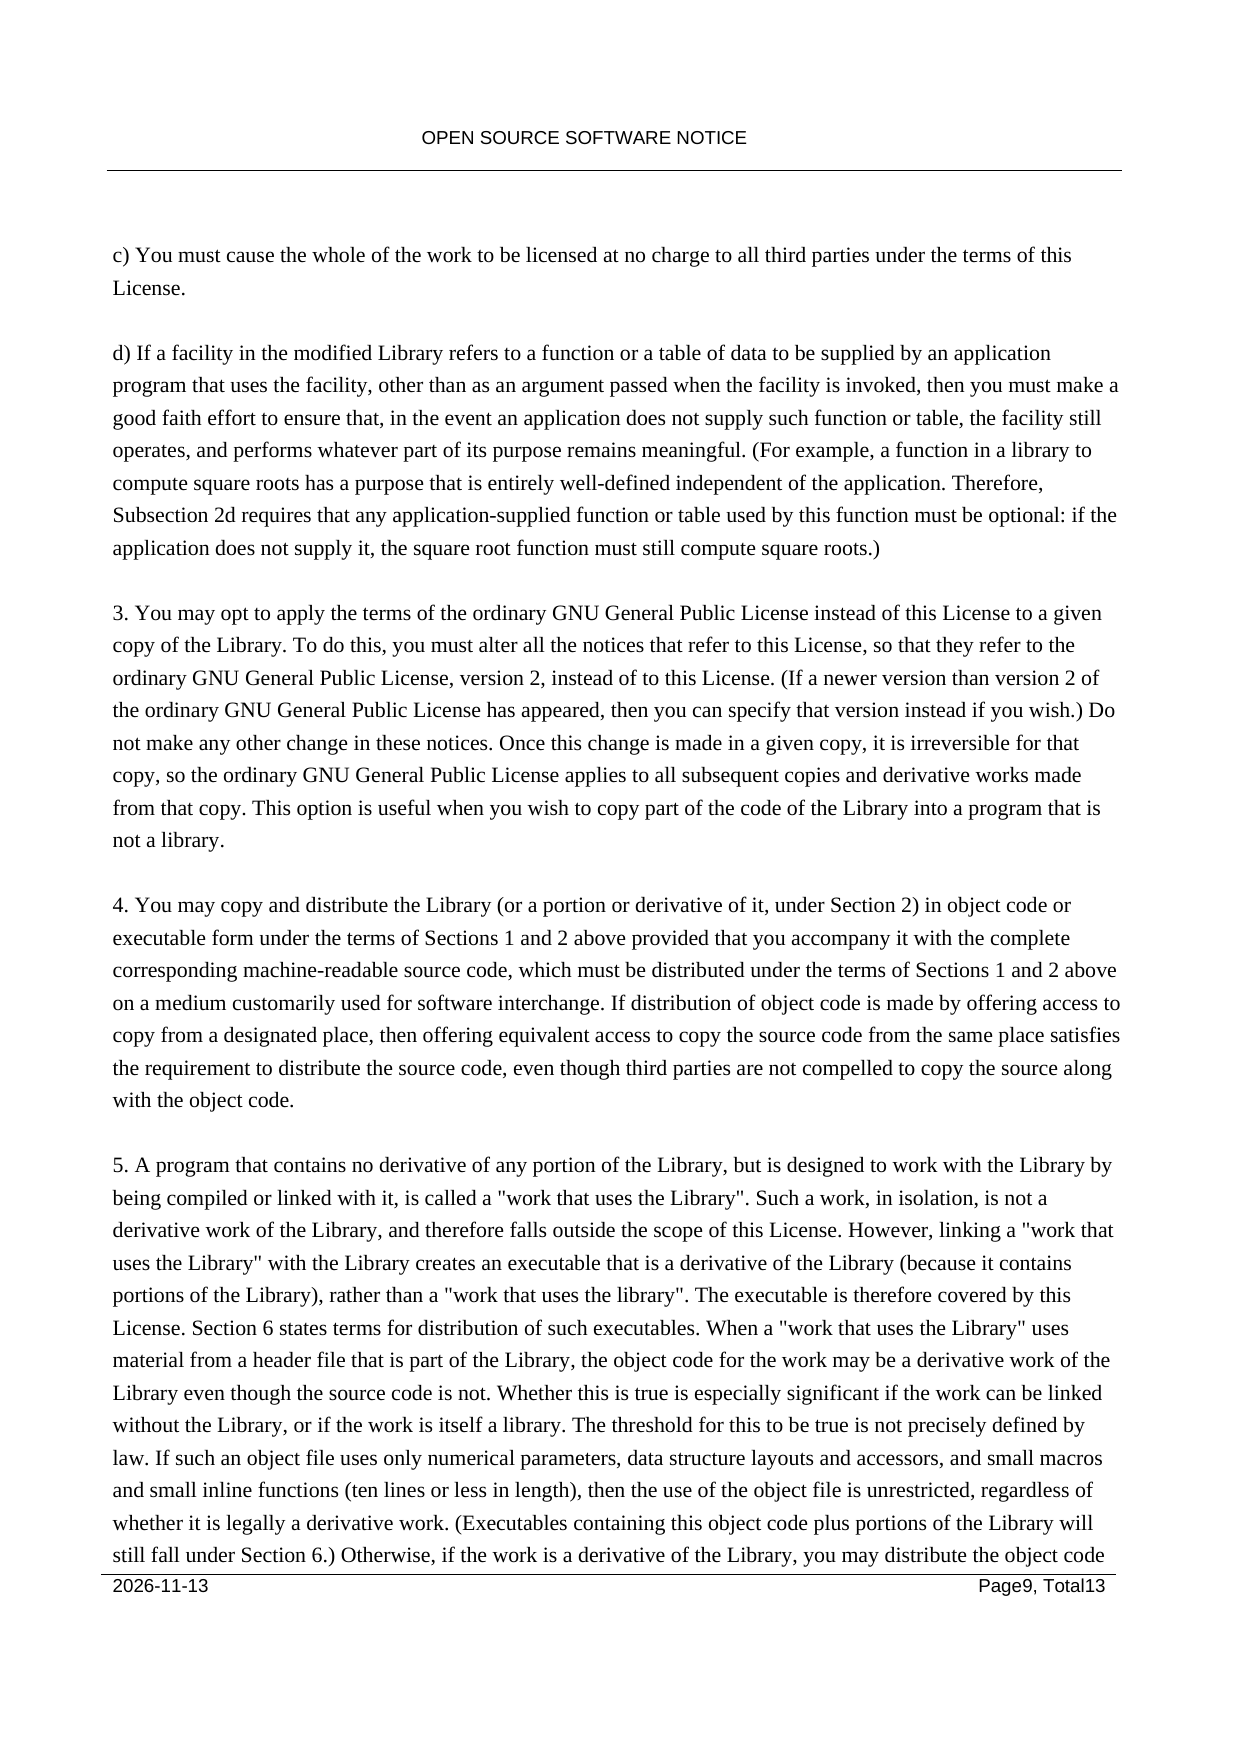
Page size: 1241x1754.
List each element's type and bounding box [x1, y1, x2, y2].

text [112, 206, 1128, 1571]
